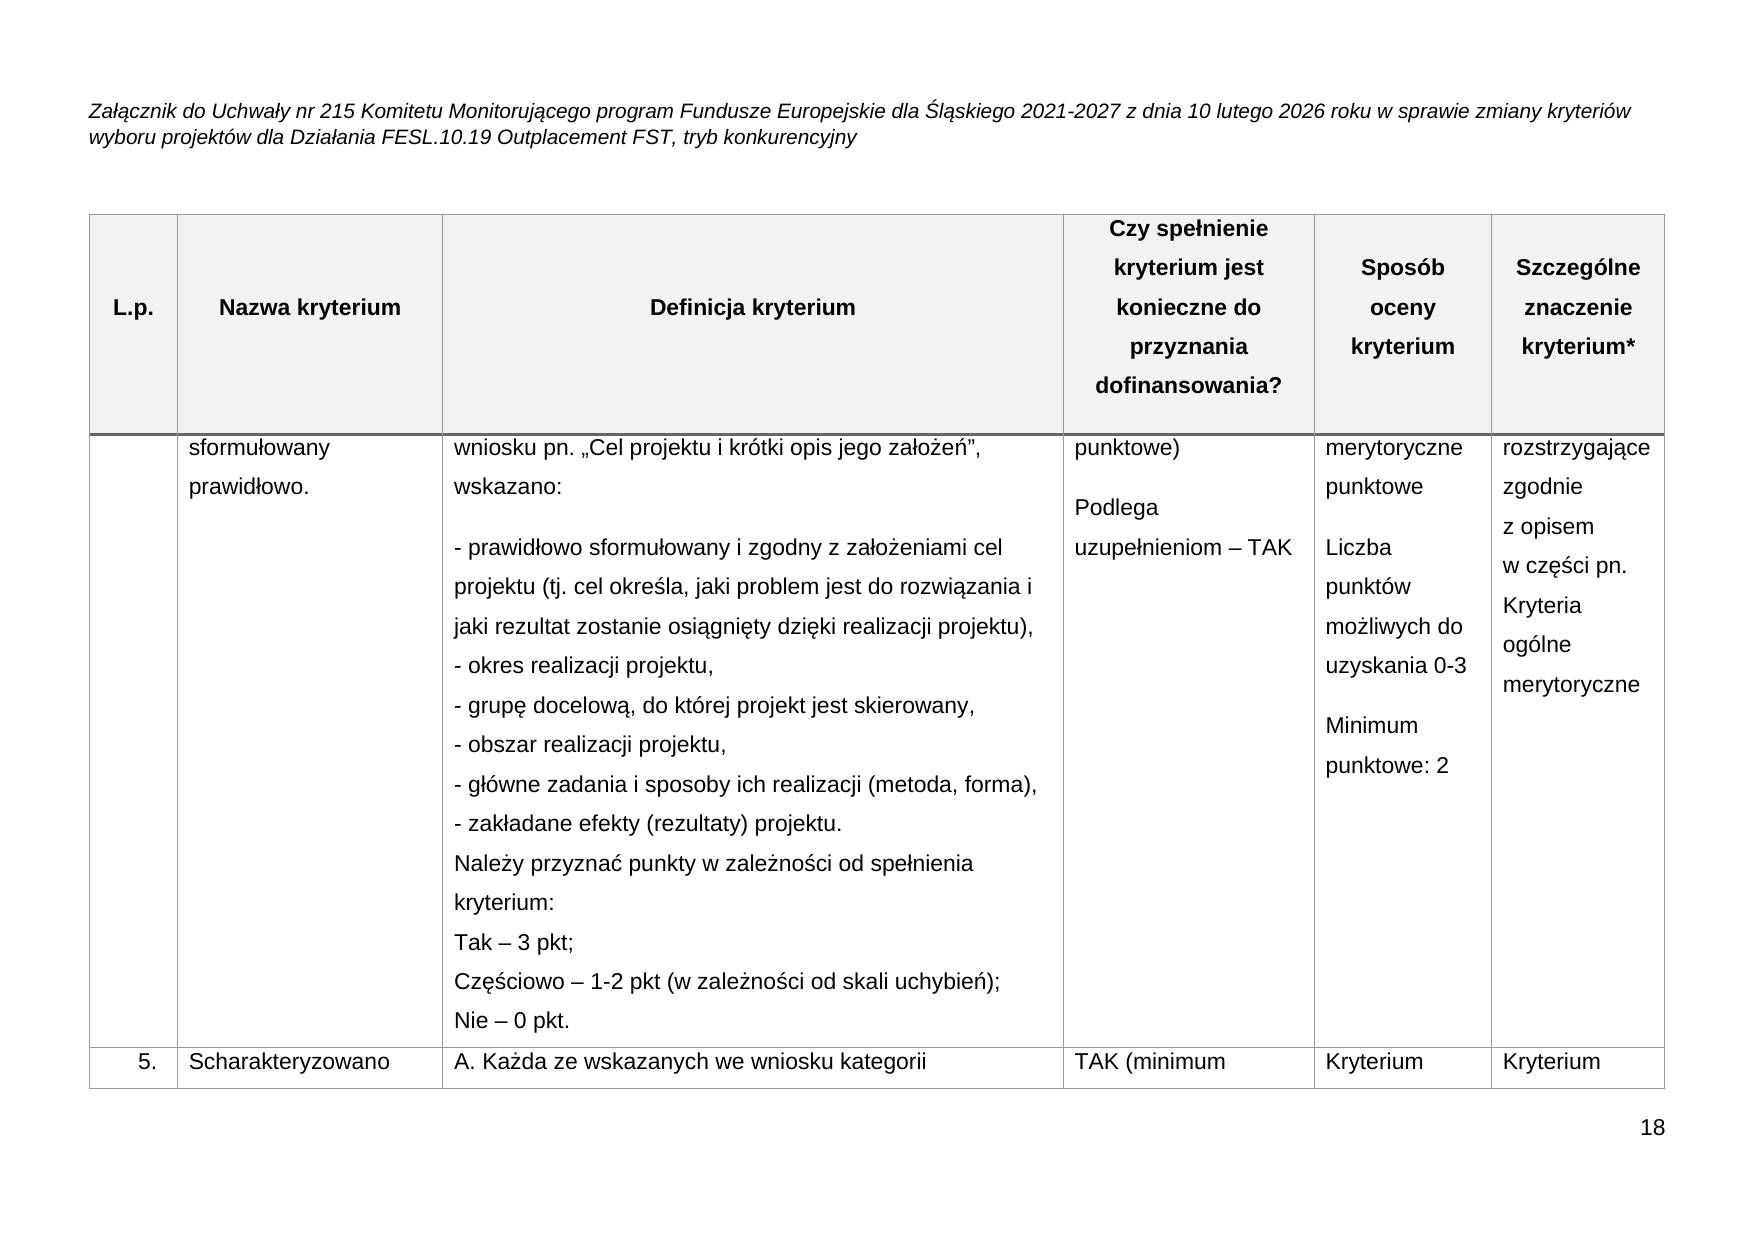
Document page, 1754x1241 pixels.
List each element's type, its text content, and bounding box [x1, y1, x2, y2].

table_cell Kryterium merytoryczne punktowe Liczba punktów możliwych do uzyskania: 0-11 Minimum punktowe: 7 [1315, 1048, 1491, 1087]
table_cell TAK (minimum punktowe) Podlega uzupełnieniom – TAK [1064, 436, 1314, 1047]
table_header Sposób oceny kryterium [1315, 215, 1491, 433]
table_cell Kryterium merytoryczne punktowe Liczba punktów możliwych do uzyskania 0-3 Minimum punktowe: 2 [1315, 436, 1491, 1047]
table_cell [90, 436, 177, 1047]
table_header Nazwa kryterium [178, 215, 442, 433]
table_cell [90, 1048, 177, 1087]
table_header L.p. [90, 215, 177, 433]
table_header Czy spełnienie kryterium jest konieczne do przyznania dofinansowania? [1064, 215, 1314, 433]
table_header Szczególne znaczenie kryterium* [1492, 215, 1664, 433]
table_cell Kryterium rozstrzygające zgodnie z opisem w części pn. Kryteria ogólne merytoryczne [1492, 436, 1664, 1047]
table_cell TAK (minimum punktowe) Podlega uzupełnieniom – TAK [1064, 1048, 1314, 1087]
table_header Definicja kryterium [443, 215, 1063, 433]
table_cell Cel projektu został sformułowany prawidłowo. [178, 436, 442, 1047]
table_cell W ramach kryterium oceniane będzie, czy w polu B.2 wniosku pn. „Cel projektu i krótki opis jego założeń”, wskazano: - prawidłowo sformułowany i zgodny z założeniami cel projektu (tj. cel określa, jaki problem jest do rozwiązania i jaki rezultat zostanie osiągnięty dzięki realizacji projektu), - okres realizacji projektu, - grupę docelową, do której projekt jest skierowany, - obszar realizacji projektu, - główne zadania i sposoby ich realizacji (metoda, forma), - zakładane efekty (rezultaty) projektu. Należy przyznać punkty w zależności od spełnienia kryterium: Tak – 3 pkt; Częściowo – 1-2 pkt (w zależności od skali uchybień); Nie – 0 pkt. [443, 436, 1063, 1047]
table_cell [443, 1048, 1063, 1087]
table_cell Scharakteryzowano grupę docelową i opisano jej sytuację problemową [178, 1048, 442, 1087]
table_cell Kryterium rozstrzygające zgodnie z opisem w części pn. Kryteria ogólne merytoryczne [1492, 1048, 1664, 1087]
